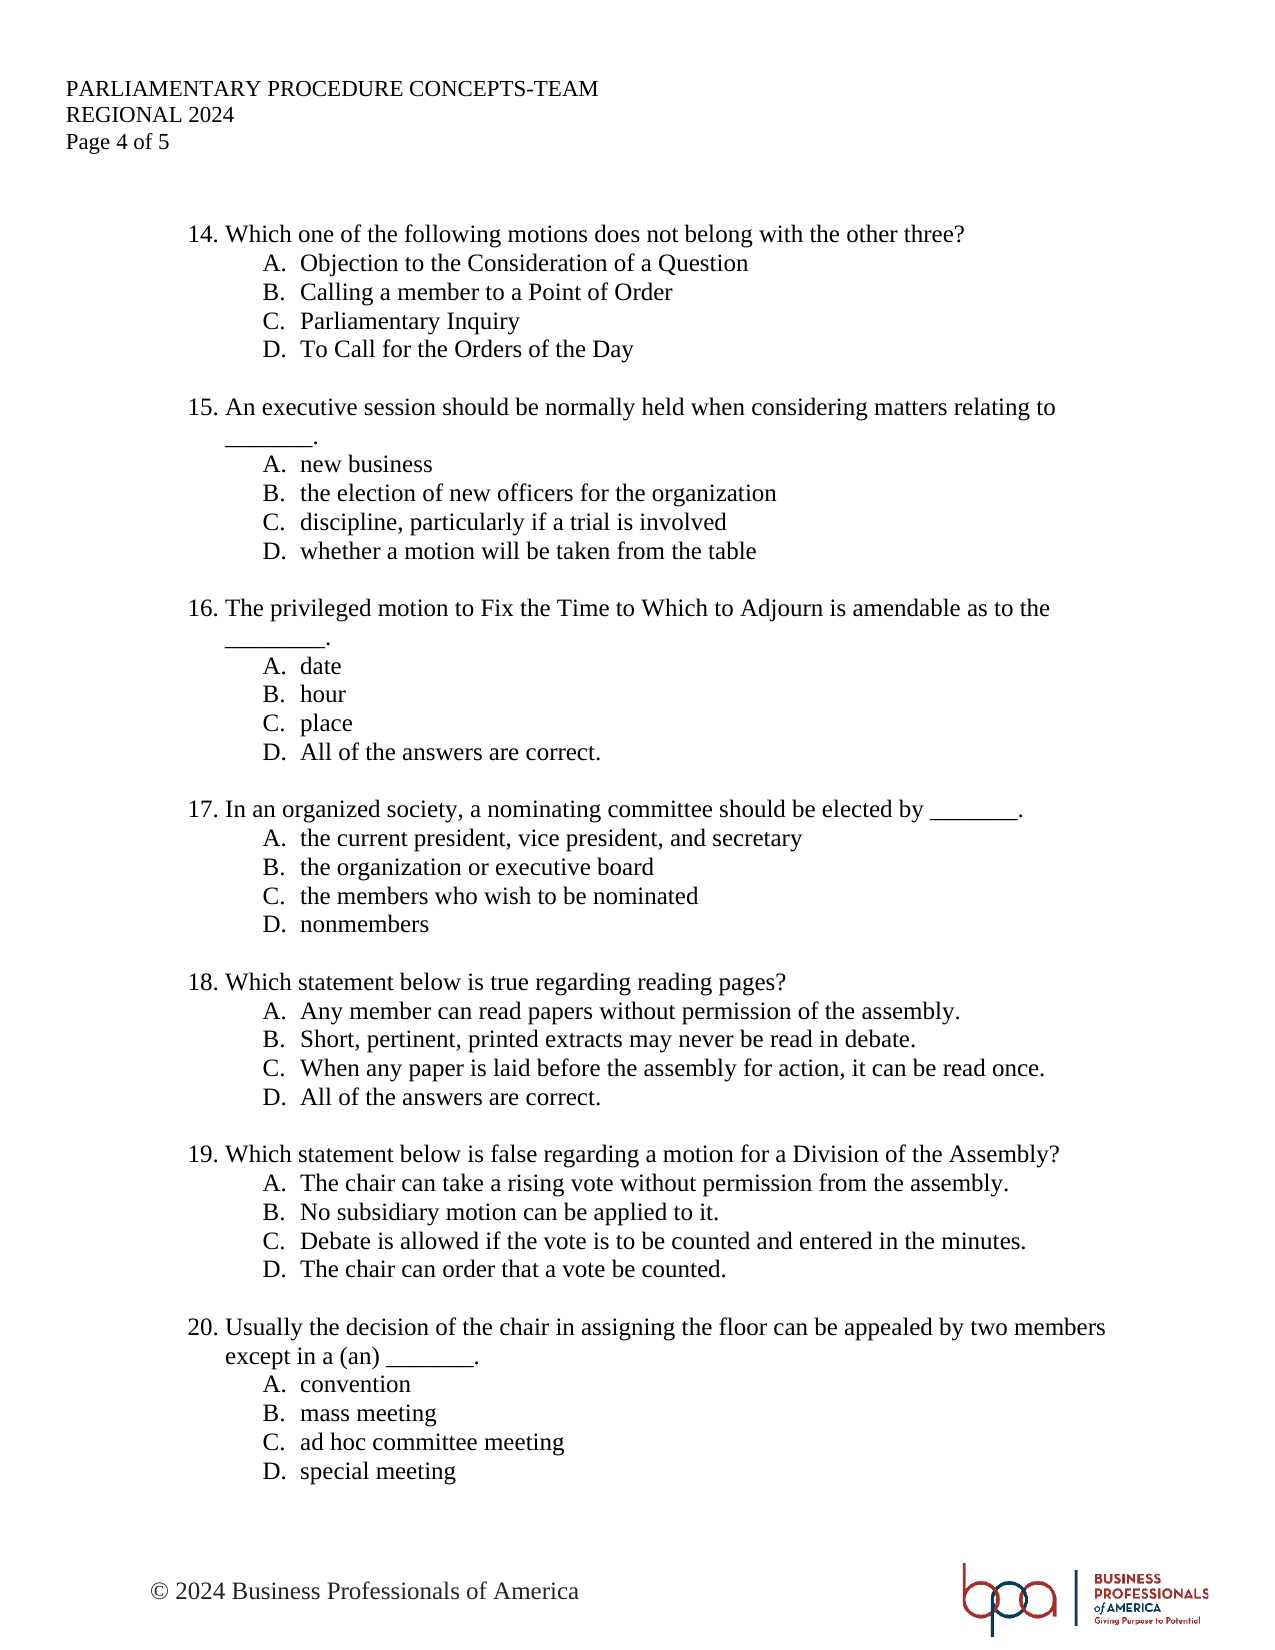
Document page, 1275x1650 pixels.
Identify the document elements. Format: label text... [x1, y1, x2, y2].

list The chair can take a rising vote without permission from the assembly. [262, 1168, 1125, 1197]
list Which one of the following motions does not belong with the other three? [187, 219, 1125, 248]
list Any member can read papers without permission of the assembly. [262, 996, 1125, 1024]
list To Call for the Orders of the Day [262, 334, 1125, 363]
list All of the answers are correct. [262, 1082, 1125, 1111]
list In an organized society, a nominating committee should be elected by _______. [187, 794, 1125, 823]
list the members who wish to be nominated [262, 881, 1125, 909]
list ad hoc committee meeting [262, 1427, 1125, 1456]
list The chair can order that a vote be counted. [262, 1254, 1125, 1283]
list new business [262, 449, 1125, 478]
list the election of new officers for the organization [262, 478, 1125, 507]
list the current president, vice president, and secretary [262, 823, 1125, 852]
list An executive session should be normally held when considering matters relating to _______. [187, 392, 1125, 449]
list The privileged motion to Fix the Time to Which to Adjourn is amendable as to the ________. [187, 593, 1125, 651]
list convention [262, 1369, 1125, 1398]
list No subsidiary motion can be applied to it. [262, 1197, 1125, 1226]
list Short, pertinent, printed extracts may never be read in debate. [262, 1024, 1125, 1053]
list whether a motion will be taken from the table [262, 536, 1125, 564]
list Which statement below is true regarding reading pages? [187, 967, 1125, 996]
list date [262, 651, 1125, 679]
list mass meeting [262, 1398, 1125, 1427]
list Objection to the Consideration of a Question [262, 248, 1125, 277]
list When any paper is laid before the assembly for action, it can be read once. [262, 1053, 1125, 1082]
list nonmembers [262, 909, 1125, 938]
list Usually the decision of the chair in assigning the floor can be appealed by two members except in a (an) _______. [187, 1312, 1125, 1369]
list Debate is allowed if the vote is to be counted and entered in the minutes. [262, 1226, 1125, 1254]
picture [962, 1563, 1209, 1637]
list Calling a member to a Point of Order [262, 277, 1125, 306]
list All of the answers are correct. [262, 737, 1125, 766]
list place [262, 708, 1125, 737]
list Which statement below is false regarding a motion for a Division of the Assembly? [187, 1139, 1125, 1168]
list hour [262, 679, 1125, 708]
list Parliamentary Inquiry [262, 306, 1125, 334]
list special meeting [262, 1456, 1125, 1484]
list discipline, particularly if a trial is involved [262, 507, 1125, 536]
list the organization or executive board [262, 852, 1125, 881]
